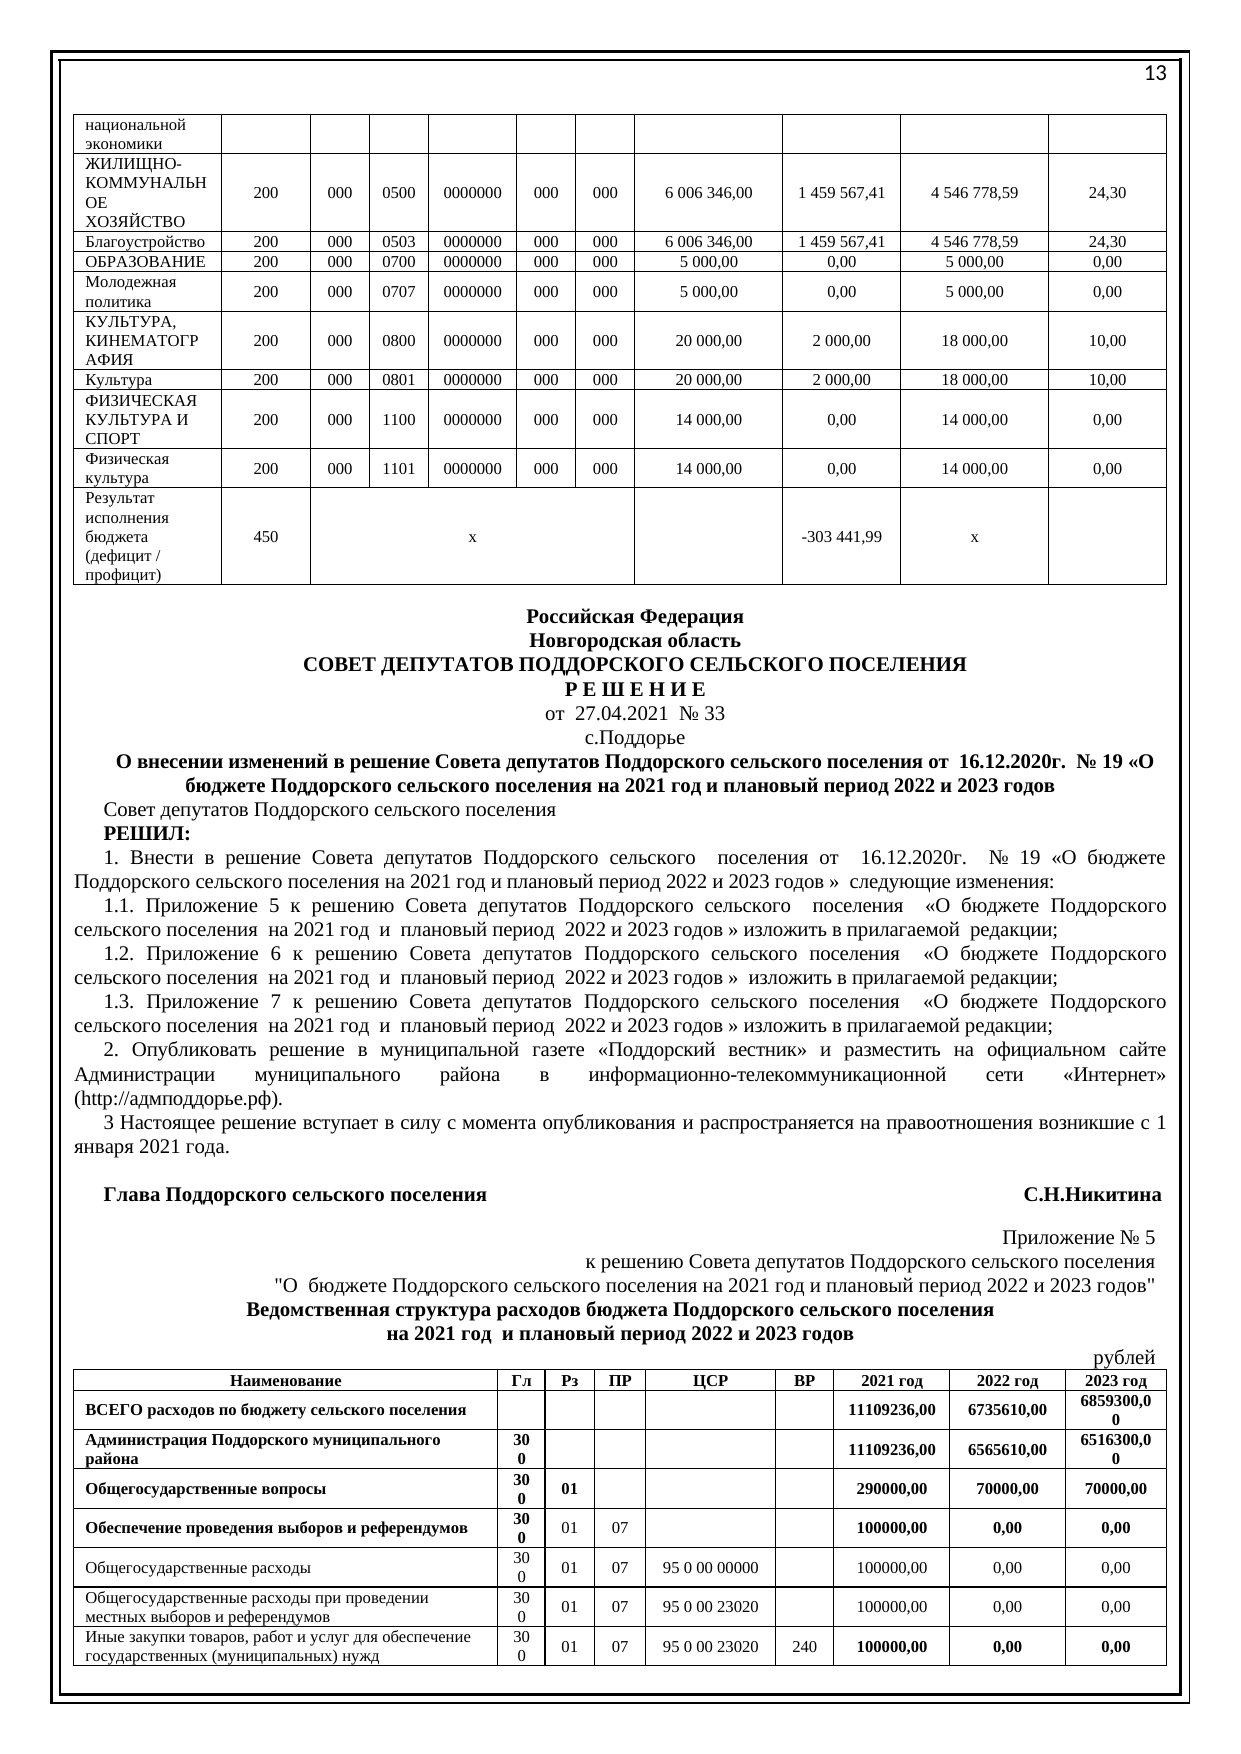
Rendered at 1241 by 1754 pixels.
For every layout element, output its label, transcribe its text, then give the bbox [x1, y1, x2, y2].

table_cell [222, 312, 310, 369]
text с.Поддорье [74, 724, 1167, 749]
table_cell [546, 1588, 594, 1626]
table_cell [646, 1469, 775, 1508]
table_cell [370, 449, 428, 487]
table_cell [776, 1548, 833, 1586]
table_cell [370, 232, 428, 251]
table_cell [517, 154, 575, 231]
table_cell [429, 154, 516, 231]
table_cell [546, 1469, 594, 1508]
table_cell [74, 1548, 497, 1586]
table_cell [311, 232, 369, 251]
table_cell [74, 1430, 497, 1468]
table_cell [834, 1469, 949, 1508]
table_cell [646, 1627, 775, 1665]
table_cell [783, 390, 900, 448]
text РЕШИЛ: [74, 821, 1167, 845]
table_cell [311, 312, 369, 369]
text 3 Настоящее решение вступает в силу с момента опубликования и распространяется на правоотношения возникшие с 1 января 2021 года. [74, 1109, 1167, 1158]
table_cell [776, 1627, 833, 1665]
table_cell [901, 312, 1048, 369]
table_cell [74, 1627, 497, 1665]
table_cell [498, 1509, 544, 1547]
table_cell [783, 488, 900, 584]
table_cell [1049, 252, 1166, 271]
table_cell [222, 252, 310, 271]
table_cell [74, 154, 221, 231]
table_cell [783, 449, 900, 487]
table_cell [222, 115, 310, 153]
text Совет депутатов Поддорского сельского поселения [74, 797, 1167, 821]
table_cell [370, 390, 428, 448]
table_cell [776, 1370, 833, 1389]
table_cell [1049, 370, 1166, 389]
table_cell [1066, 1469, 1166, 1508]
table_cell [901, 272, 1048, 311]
text Российская Федерация [74, 604, 1167, 628]
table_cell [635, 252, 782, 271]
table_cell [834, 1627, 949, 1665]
text СОВЕТ ДЕПУТАТОВ ПОДДОРСКОГО СЕЛЬСКОГО ПОСЕЛЕНИЯ [74, 652, 1167, 676]
text 1. Внести в решение Совета депутатов Поддорского сельского поселения от 16.12.2020г. № 19 «О бюджете Поддорского сельского поселения на 2021 год и плановый период 2022 и 2023 годов » следующие изменения: [74, 845, 1167, 893]
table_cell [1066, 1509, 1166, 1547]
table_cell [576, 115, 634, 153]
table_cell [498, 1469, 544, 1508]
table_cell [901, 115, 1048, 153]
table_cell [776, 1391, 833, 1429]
text 1.1. Приложение 5 к решению Совета депутатов Поддорского сельского поселения «О бюджете Поддорского сельского поселения на 2021 год и плановый период 2022 и 2023 годов » изложить в прилагаемой редакции; [74, 893, 1167, 941]
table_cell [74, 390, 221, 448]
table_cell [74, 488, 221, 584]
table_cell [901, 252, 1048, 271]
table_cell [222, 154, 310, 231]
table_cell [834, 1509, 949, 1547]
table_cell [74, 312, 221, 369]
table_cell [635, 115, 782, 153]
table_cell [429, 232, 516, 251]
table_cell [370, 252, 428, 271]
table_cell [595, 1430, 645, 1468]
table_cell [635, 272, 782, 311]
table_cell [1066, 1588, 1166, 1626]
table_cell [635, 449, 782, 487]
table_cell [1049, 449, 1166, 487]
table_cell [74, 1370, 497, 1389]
text Глава Поддорского сельского поселения С.Н.Никитина [74, 1182, 1167, 1206]
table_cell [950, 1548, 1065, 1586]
text 1.2. Приложение 6 к решению Совета депутатов Поддорского сельского поселения «О бюджете Поддорского сельского поселения на 2021 год и плановый период 2022 и 2023 годов » изложить в прилагаемой редакции; [74, 941, 1167, 989]
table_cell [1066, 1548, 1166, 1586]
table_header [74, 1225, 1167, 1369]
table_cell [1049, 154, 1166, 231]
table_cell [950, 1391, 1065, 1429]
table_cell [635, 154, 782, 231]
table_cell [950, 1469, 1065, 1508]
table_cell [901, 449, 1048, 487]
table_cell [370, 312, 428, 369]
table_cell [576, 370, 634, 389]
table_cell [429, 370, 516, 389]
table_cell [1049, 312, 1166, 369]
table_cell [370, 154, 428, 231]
text 1.3. Приложение 7 к решению Совета депутатов Поддорского сельского поселения «О бюджете Поддорского сельского поселения на 2021 год и плановый период 2022 и 2023 годов » изложить в прилагаемой редакции; [74, 989, 1167, 1037]
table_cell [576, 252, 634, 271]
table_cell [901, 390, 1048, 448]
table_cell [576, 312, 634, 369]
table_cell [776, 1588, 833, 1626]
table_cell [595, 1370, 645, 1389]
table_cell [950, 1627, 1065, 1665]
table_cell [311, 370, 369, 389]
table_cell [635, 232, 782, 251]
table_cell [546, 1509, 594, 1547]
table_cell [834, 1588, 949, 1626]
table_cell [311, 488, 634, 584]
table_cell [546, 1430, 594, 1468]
text Новгородская область [74, 628, 1167, 652]
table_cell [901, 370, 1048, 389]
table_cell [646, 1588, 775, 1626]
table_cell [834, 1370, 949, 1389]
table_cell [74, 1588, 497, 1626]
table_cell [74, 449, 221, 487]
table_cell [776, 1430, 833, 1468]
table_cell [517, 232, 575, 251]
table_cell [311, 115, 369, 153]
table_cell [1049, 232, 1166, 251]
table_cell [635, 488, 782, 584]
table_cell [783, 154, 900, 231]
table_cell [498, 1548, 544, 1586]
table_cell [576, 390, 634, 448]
text О внесении изменений в решение Совета депутатов Поддорского сельского поселения от 16.12.2020г. № 19 «О бюджете Поддорского сельского поселения на 2021 год и плановый период 2022 и 2023 годов [74, 749, 1167, 797]
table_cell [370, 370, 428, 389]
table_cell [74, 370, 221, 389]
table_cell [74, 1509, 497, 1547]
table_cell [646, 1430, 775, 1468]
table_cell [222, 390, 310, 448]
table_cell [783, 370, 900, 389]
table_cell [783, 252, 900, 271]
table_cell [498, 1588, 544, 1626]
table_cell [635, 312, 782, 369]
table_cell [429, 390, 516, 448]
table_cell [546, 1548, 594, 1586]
text Р Е Ш Е Н И Е [74, 676, 1167, 701]
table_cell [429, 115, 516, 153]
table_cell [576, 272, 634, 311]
text 2. Опубликовать решение в муниципальной газете «Поддорский вестник» и разместить на официальном сайте Администрации муниципального района в информационно-телекоммуникационной сети «Интернет» (http://адмподдорье.рф). [74, 1037, 1167, 1109]
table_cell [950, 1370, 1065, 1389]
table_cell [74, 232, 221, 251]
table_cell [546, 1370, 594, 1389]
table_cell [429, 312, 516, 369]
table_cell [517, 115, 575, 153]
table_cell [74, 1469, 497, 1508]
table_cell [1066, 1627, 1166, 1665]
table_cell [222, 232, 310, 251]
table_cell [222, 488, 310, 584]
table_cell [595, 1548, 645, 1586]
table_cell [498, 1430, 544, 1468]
text от 27.04.2021 № 33 [74, 701, 1167, 724]
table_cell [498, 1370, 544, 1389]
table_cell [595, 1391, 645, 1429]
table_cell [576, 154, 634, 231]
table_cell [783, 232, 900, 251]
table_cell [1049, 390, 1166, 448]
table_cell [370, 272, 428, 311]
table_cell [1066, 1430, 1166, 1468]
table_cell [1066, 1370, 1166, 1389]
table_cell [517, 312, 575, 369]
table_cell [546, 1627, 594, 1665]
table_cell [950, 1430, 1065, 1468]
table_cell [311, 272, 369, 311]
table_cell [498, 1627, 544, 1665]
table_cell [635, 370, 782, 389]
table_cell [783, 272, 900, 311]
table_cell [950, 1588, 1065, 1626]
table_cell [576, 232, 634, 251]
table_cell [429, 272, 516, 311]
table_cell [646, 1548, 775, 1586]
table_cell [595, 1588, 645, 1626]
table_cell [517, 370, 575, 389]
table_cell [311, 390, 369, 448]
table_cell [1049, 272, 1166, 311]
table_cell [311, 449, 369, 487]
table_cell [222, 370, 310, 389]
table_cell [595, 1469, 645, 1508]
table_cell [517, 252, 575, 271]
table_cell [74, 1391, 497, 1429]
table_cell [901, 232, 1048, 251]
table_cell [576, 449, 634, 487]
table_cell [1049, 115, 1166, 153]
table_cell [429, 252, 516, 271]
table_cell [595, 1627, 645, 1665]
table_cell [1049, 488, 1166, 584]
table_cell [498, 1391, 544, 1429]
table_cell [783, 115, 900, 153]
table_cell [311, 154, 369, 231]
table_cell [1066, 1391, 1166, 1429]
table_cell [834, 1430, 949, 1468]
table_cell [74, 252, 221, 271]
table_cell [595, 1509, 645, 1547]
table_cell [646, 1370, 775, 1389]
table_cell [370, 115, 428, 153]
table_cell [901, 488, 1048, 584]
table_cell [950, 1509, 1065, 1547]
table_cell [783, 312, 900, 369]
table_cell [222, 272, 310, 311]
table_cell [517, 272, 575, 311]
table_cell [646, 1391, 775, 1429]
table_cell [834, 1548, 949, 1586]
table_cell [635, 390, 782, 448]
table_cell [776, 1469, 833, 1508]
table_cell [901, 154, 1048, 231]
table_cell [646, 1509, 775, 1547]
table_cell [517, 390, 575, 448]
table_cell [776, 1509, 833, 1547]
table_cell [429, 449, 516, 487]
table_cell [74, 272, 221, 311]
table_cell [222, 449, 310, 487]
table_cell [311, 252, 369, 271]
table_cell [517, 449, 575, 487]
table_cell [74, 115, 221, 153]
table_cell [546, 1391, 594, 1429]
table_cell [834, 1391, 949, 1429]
